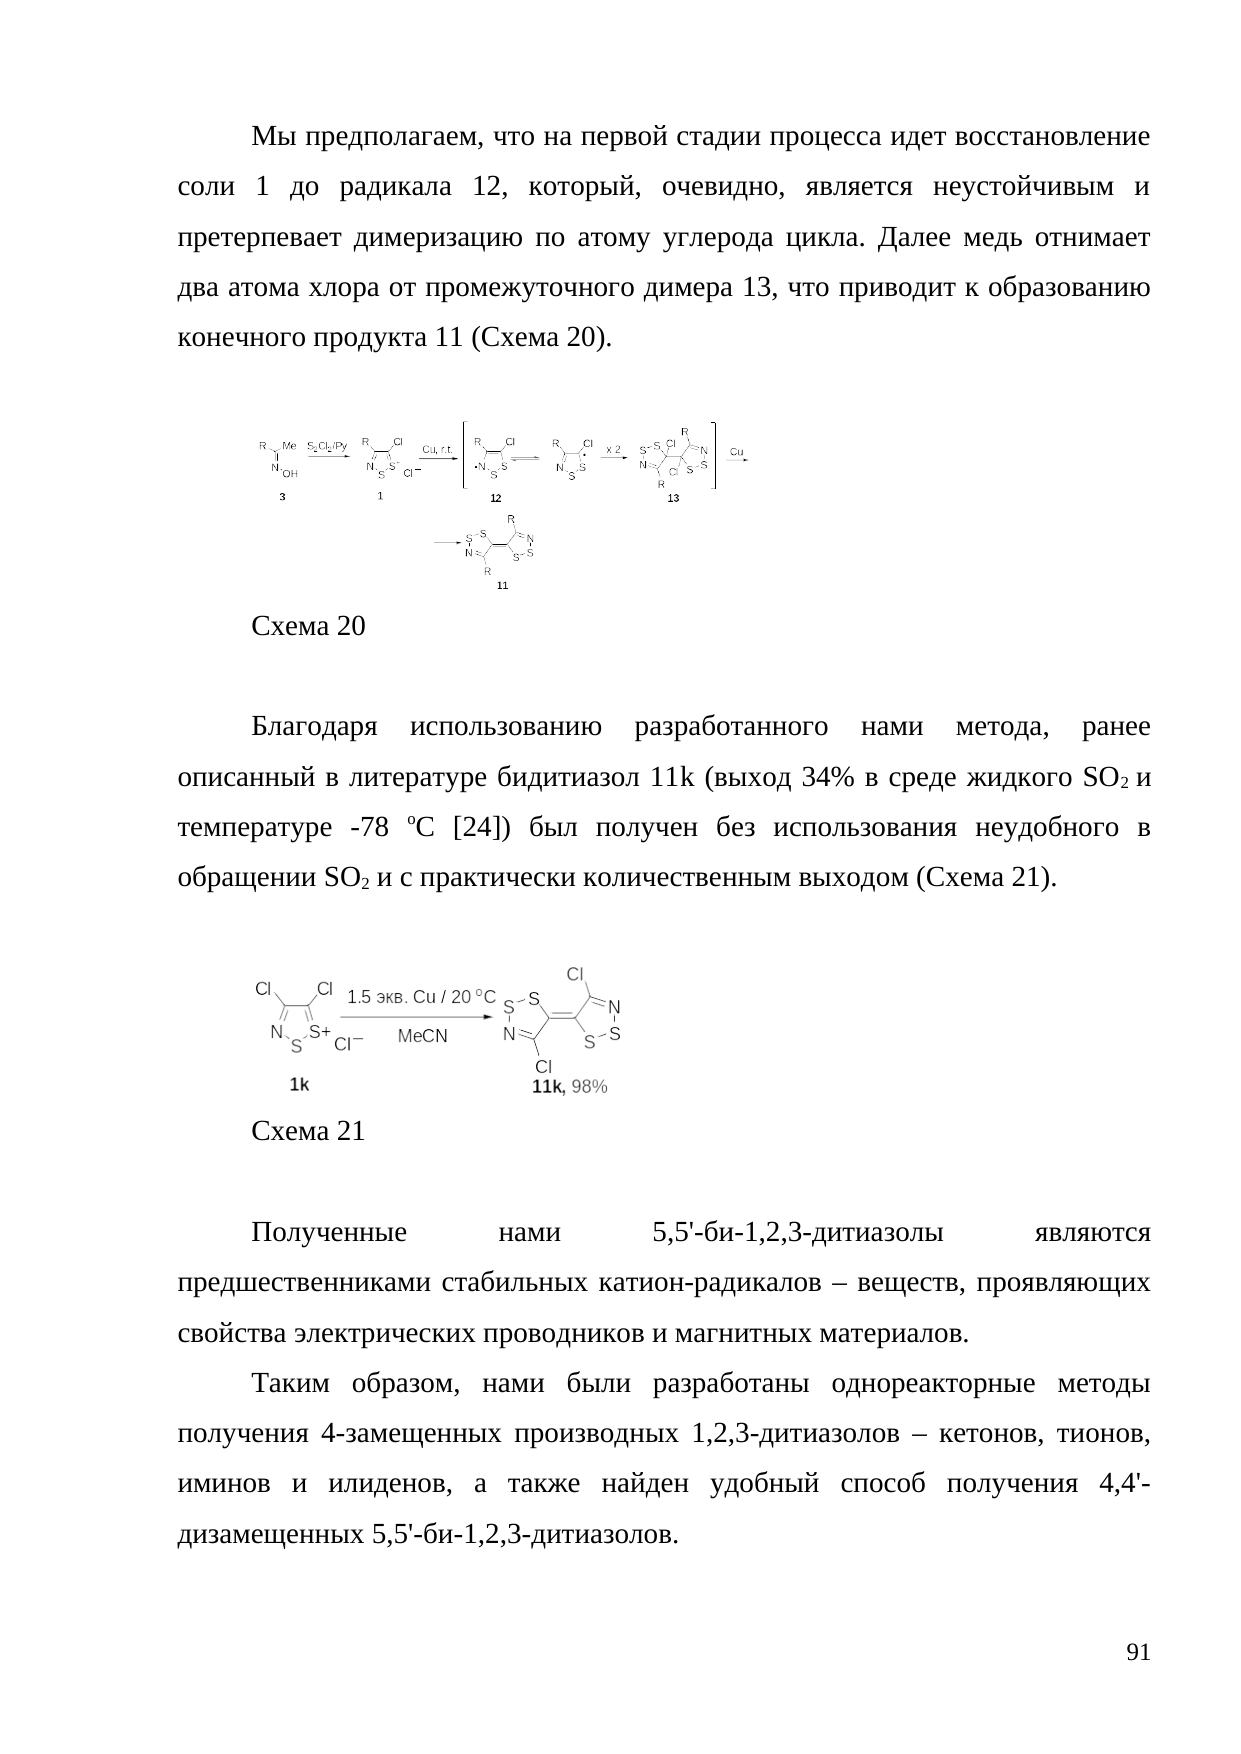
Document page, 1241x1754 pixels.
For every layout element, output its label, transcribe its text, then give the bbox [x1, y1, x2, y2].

text Мы предполагаем, что на первой стадии процесса идет восстановление соли 1 до радикала 12, который, очевидно, является неустойчивым и претерпевает димеризацию по атому углерода цикла. Далее медь отнимает два атома хлора от промежуточного димера 13, что приводит к образованию конечного продукта 11 (Схема 20). [177, 118, 1152, 353]
text Таким образом, нами были разработаны однореакторные методы получения 4-замещенных производных 1,2,3-дитиазолов – кетонов, тионов, иминов и илиденов, а также найден удобный способ получения 4,4'-дизамещенных 5,5'-би-1,2,3-дитиазолов. [177, 1365, 1152, 1549]
text Полученные нами 5,5'-би-1,2,3-дитиазолы являются предшественниками стабильных катион-радикалов – веществ, проявляющих свойства электрических проводников и магнитных материалов. [177, 1214, 1152, 1348]
text Схема 21 [177, 1113, 1152, 1147]
text Благодаря использованию разработанного нами метода, ранее описанный в литературе бидитиазол 11k (выход 34% в среде жидкого SO2 и температуре -78 оС [24]) был получен без использования неудобного в обращении SO2 и с практически количественным выходом (Схема 21). [177, 708, 1152, 893]
text Схема 20 [177, 608, 1152, 641]
